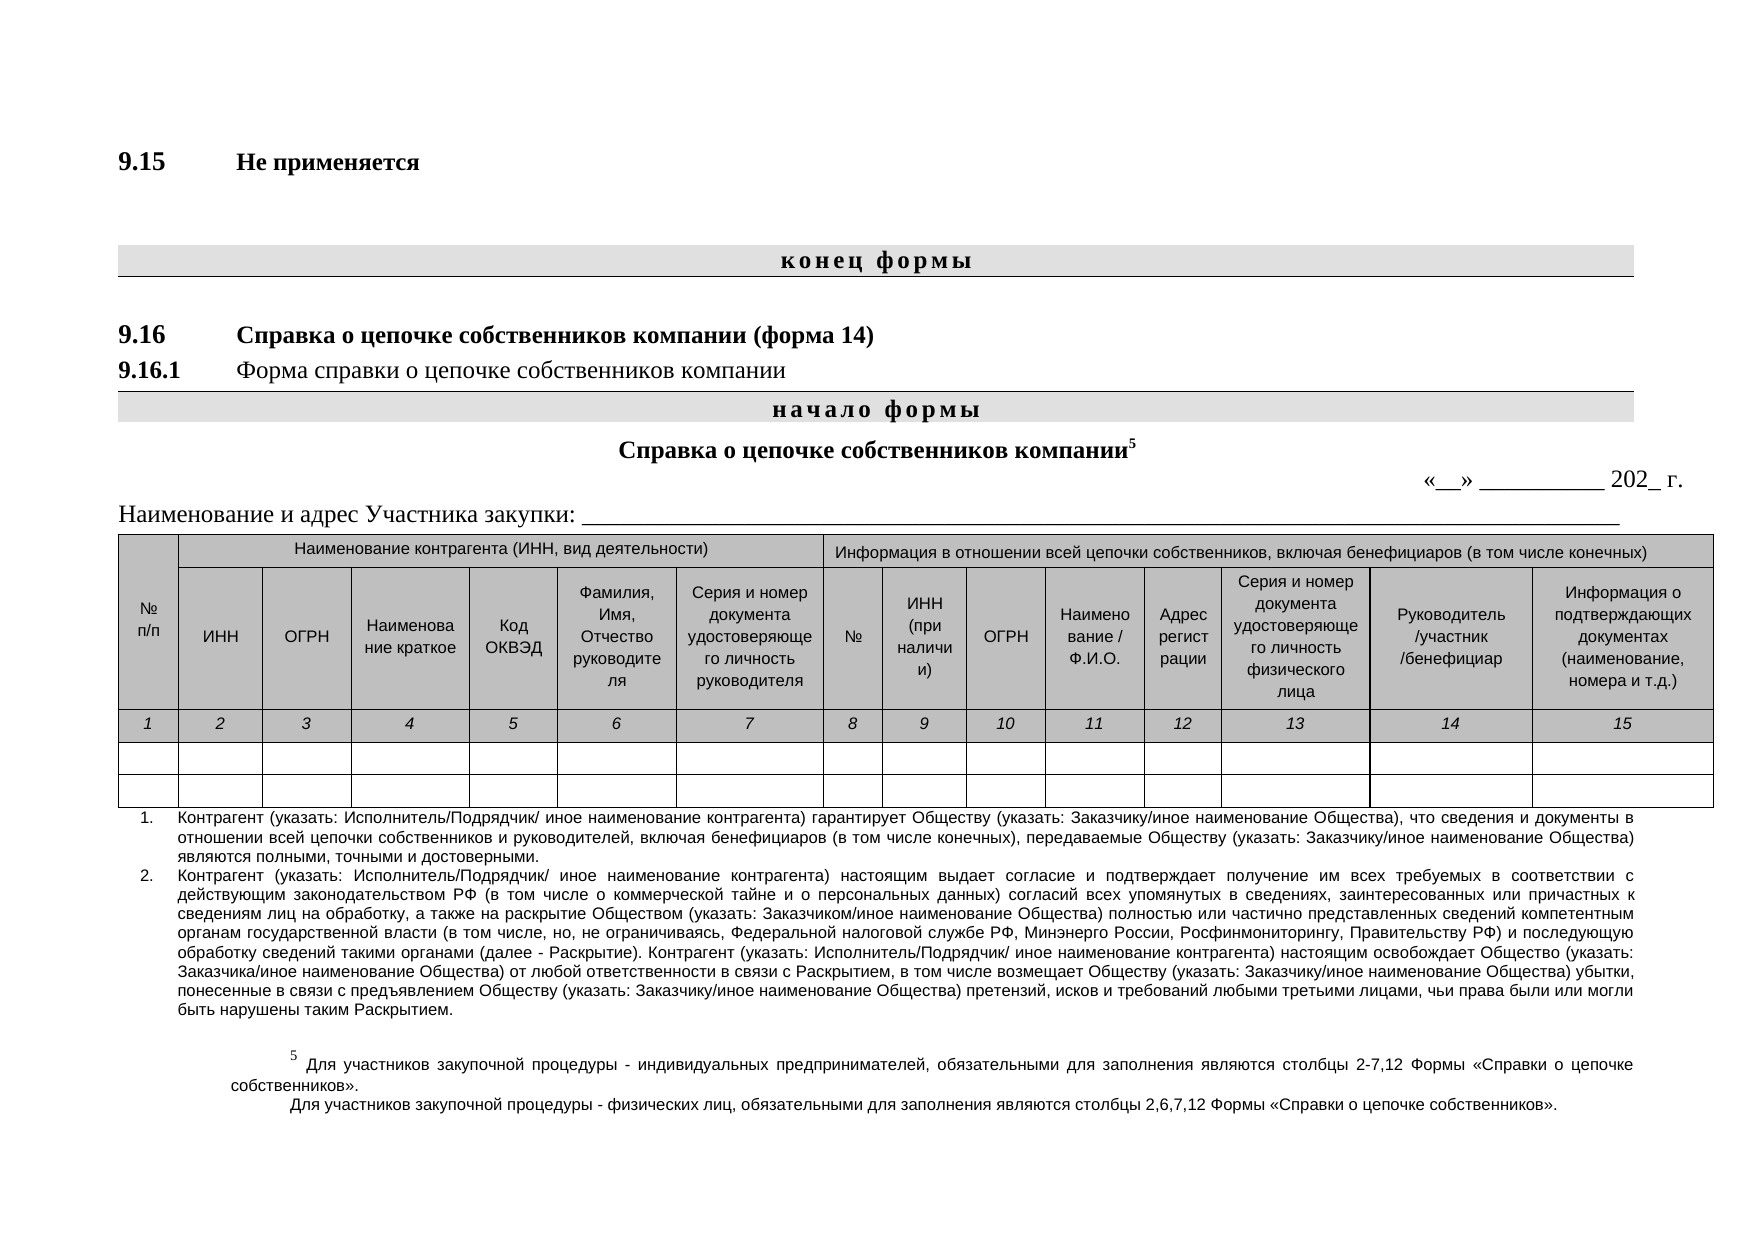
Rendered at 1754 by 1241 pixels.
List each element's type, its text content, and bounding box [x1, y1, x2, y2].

table_cell 4 [352, 710, 469, 742]
table_cell ИНН (при наличии) [883, 568, 966, 709]
table_cell [119, 775, 178, 807]
table_cell [1222, 775, 1369, 807]
table_cell ОГРН [967, 568, 1045, 709]
text Наименование и адрес Участника закупки: ___________________________________________________________________________________ [118, 499, 1636, 527]
table_header Наименование контрагента (ИНН, вид деятельности) [179, 535, 823, 567]
table_header Информация в отношении всей цепочки собственников, включая бенефициаров (в том числе конечных) [824, 535, 1713, 567]
table_cell [883, 743, 966, 774]
table_cell 6 [558, 710, 676, 742]
list Контрагент (указать: Исполнитель/Подрядчик/ иное наименование контрагента) гарантирует Обществу (указать: Заказчику/иное наименование Общества), что сведения и документы в отношении всей цепочки собственников и руководителей, включая бенефициаров (в том числе конечных), передаваемые Обществу (указать: Заказчику/иное наименование Общества) являются полными, точными и достоверными. [140, 808, 1636, 866]
table_cell [179, 743, 262, 774]
table_cell 11 [1046, 710, 1144, 742]
table_cell № [824, 568, 882, 709]
table_cell 10 [967, 710, 1045, 742]
list Справка о цепочке собственников компании (форма 14) [118, 318, 1636, 349]
table_cell [470, 775, 557, 807]
table_cell [1046, 743, 1144, 774]
table_cell [263, 775, 351, 807]
table_cell [470, 743, 557, 774]
table_cell Серия и номер документа удостоверяющего личность руководителя [677, 568, 823, 709]
table_cell 15 [1533, 710, 1713, 742]
list Контрагент (указать: Исполнитель/Подрядчик/ иное наименование контрагента) настоящим выдает согласие и подтверждает получение им всех требуемых в соответствии с действующим законодательством РФ (в том числе о коммерческой тайне и о персональных данных) согласий всех упомянутых в сведениях, заинтересованных или причастных к сведениям лиц на обработку, а также на раскрытие Обществом (указать: Заказчиком/иное наименование Общества) полностью или частично представленных сведений компетентным органам государственной власти (в том числе, но, не ограничиваясь, Федеральной налоговой службе РФ, Минэнерго России, Росфинмониторингу, Правительству РФ) и последующую обработку сведений такими органами (далее - Раскрытие). Контрагент (указать: Исполнитель/Подрядчик/ иное наименование контрагента) настоящим освобождает Общество (указать: Заказчика/иное наименование Общества) от любой ответственности в связи с Раскрытием, в том числе возмещает Обществу (указать: Заказчику/иное наименование Общества) убытки, понесенные в связи с предъявлением Обществу (указать: Заказчику/иное наименование Общества) претензий, исков и требований любыми третьими лицами, чьи права были или могли быть нарушены таким Раскрытием. [140, 866, 1636, 1019]
table_cell Серия и номер документа удостоверяющего личность физического лица [1222, 568, 1369, 709]
table_cell [352, 775, 469, 807]
table_cell Код ОКВЭД [470, 568, 557, 709]
table_cell [824, 743, 882, 774]
table_cell Информация о подтверждающих документах (наименование, номера и т.д.) [1533, 568, 1713, 709]
table_cell [883, 775, 966, 807]
table_cell [179, 775, 262, 807]
table_cell [677, 775, 823, 807]
table_cell [558, 775, 676, 807]
table_cell [967, 743, 1045, 774]
table_cell 9 [883, 710, 966, 742]
table_cell [558, 743, 676, 774]
table_cell Наименование / Ф.И.О. [1046, 568, 1144, 709]
text начало формы [118, 392, 1634, 422]
table_header № п/п [119, 535, 178, 709]
table_cell [119, 743, 178, 774]
table_cell [1145, 775, 1221, 807]
table_cell [1533, 775, 1713, 807]
table_cell 5 [470, 710, 557, 742]
table_cell 3 [263, 710, 351, 742]
table_cell [824, 775, 882, 807]
table_cell Адрес регистрации [1145, 568, 1221, 709]
table_cell [677, 743, 823, 774]
table_cell 12 [1145, 710, 1221, 742]
table_cell [1145, 743, 1221, 774]
table_cell 7 [677, 710, 823, 742]
table_cell Руководитель /участник /бенефициар [1371, 568, 1532, 709]
table_cell [263, 743, 351, 774]
table_header «__» __________ 202_ г. [118, 464, 1694, 499]
text Справка о цепочке собственников компании [118, 435, 1636, 464]
table_cell [1371, 743, 1532, 774]
text конец формы [118, 245, 1634, 276]
list Не применяется [118, 145, 1636, 177]
table_cell [967, 775, 1045, 807]
table_cell 1 [119, 710, 178, 742]
table_cell [1533, 743, 1713, 774]
list Форма справки о цепочке собственников компании [118, 356, 1636, 384]
table_cell 8 [824, 710, 882, 742]
table_cell [1046, 775, 1144, 807]
table_cell Наименование краткое [352, 568, 469, 709]
table_cell 13 [1222, 710, 1369, 742]
table_cell ИНН [179, 568, 262, 709]
table_cell 2 [179, 710, 262, 742]
table_cell 14 [1371, 710, 1532, 742]
table_cell [1222, 743, 1369, 774]
table_cell [1371, 775, 1532, 807]
table_cell ОГРН [263, 568, 351, 709]
table_cell [352, 743, 469, 774]
table_cell Фамилия, Имя, Отчество руководителя [558, 568, 676, 709]
